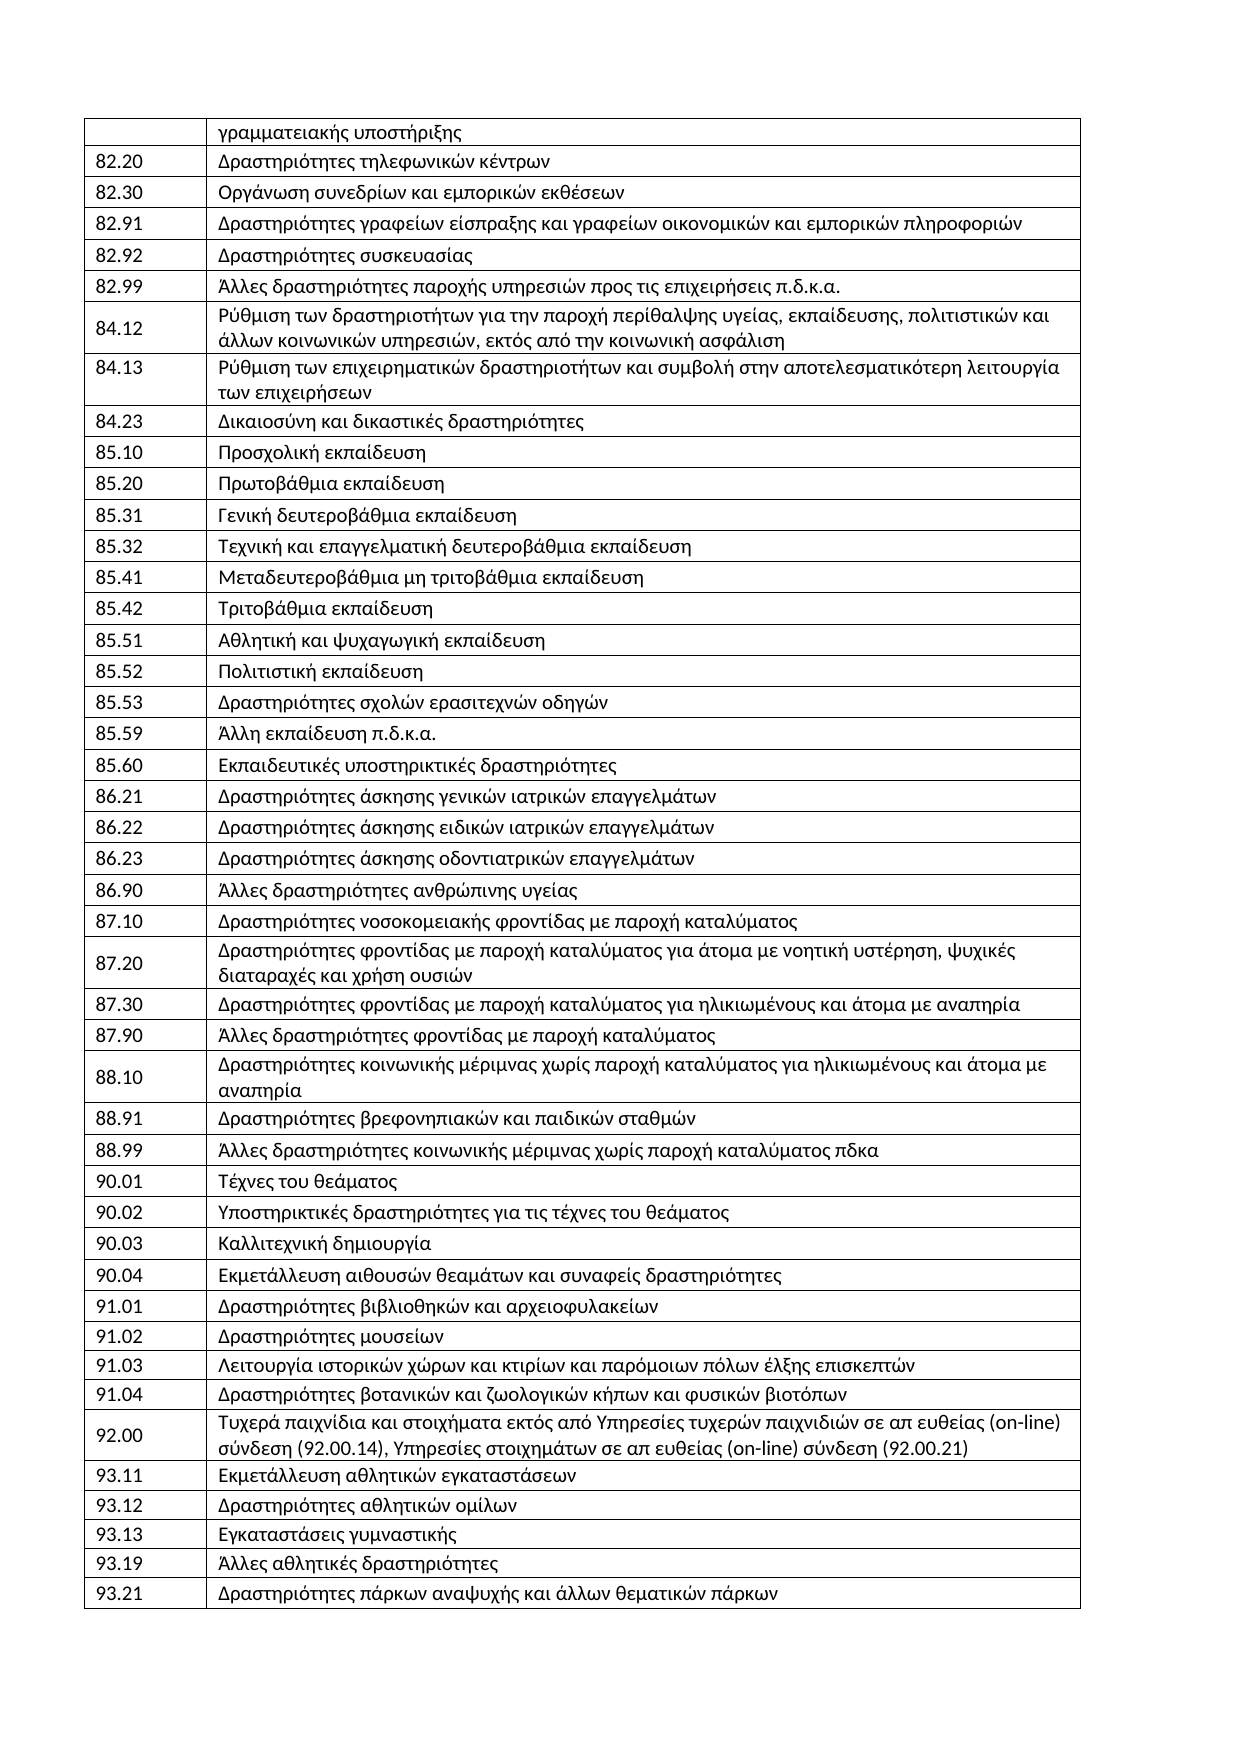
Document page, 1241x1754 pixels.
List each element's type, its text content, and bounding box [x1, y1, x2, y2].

table_cell Καλλιτεχνική δημιουργία [207, 1228, 1080, 1258]
table_cell Ρύθμιση των επιχειρηματικών δραστηριοτήτων και συμβολή στην αποτελεσματικότερη λειτουργία των επιχειρήσεων [207, 354, 1080, 405]
table_cell Δραστηριότητες νοσοκομειακής φροντίδας με παροχή καταλύματος [207, 906, 1080, 936]
table_cell 85.20 [85, 468, 206, 498]
table_cell 85.60 [85, 750, 206, 780]
table_cell 85.41 [85, 562, 206, 592]
table_cell Δραστηριότητες άσκησης οδοντιατρικών επαγγελμάτων [207, 843, 1080, 873]
table_cell 90.04 [85, 1260, 206, 1290]
table_cell 82.91 [85, 208, 206, 238]
table_cell 93.19 [85, 1549, 206, 1577]
table_cell 88.91 [85, 1103, 206, 1133]
table_cell Προσχολική εκπαίδευση [207, 437, 1080, 467]
table_cell 86.22 [85, 812, 206, 842]
table_cell Δραστηριότητες πάρκων αναψυχής και άλλων θεματικών πάρκων [207, 1578, 1080, 1608]
table_cell 85.31 [85, 500, 206, 530]
table_cell 93.11 [85, 1461, 206, 1489]
table_cell Δικαιοσύνη και δικαστικές δραστηριότητες [207, 406, 1080, 436]
table_cell 84.13 [85, 354, 206, 405]
table_cell 85.10 [85, 437, 206, 467]
table_cell Δραστηριότητες φροντίδας με παροχή καταλύματος για άτομα με νοητική υστέρηση, ψυχικές διαταραχές και χρήση ουσιών [207, 937, 1080, 988]
table_cell 86.23 [85, 843, 206, 873]
table_cell 87.90 [85, 1020, 206, 1050]
table_cell Δραστηριότητες γραφείων είσπραξης και γραφείων οικονομικών και εμπορικών πληροφοριών [207, 208, 1080, 238]
table_cell 91.01 [85, 1291, 206, 1321]
table_cell 90.02 [85, 1197, 206, 1227]
table_cell 91.03 [85, 1351, 206, 1379]
table_cell 84.23 [85, 406, 206, 436]
table_cell Άλλες δραστηριότητες παροχής υπηρεσιών προς τις επιχειρήσεις π.δ.κ.α. [207, 271, 1080, 301]
table_cell 82.30 [85, 177, 206, 207]
table_cell Δραστηριότητες μουσείων [207, 1322, 1080, 1350]
table_cell Δραστηριότητες κοινωνικής μέριμνας χωρίς παροχή καταλύματος για ηλικιωμένους και άτομα με αναπηρία [207, 1051, 1080, 1102]
table_cell Δραστηριότητες άσκησης γενικών ιατρικών επαγγελμάτων [207, 781, 1080, 811]
table_cell 93.13 [85, 1520, 206, 1548]
table_cell Εκμετάλλευση αιθουσών θεαμάτων και συναφείς δραστηριότητες [207, 1260, 1080, 1290]
table_cell 84.12 [85, 302, 206, 353]
table_cell Τέχνες του θεάματος [207, 1166, 1080, 1196]
table_cell 82.19 [85, 119, 206, 145]
table_cell Αθλητική και ψυχαγωγική εκπαίδευση [207, 625, 1080, 655]
table_cell Δραστηριότητες βρεφονηπιακών και παιδικών σταθμών [207, 1103, 1080, 1133]
table_cell 88.99 [85, 1135, 206, 1165]
table_cell Δραστηριότητες άσκησης ειδικών ιατρικών επαγγελμάτων [207, 812, 1080, 842]
table_cell 82.99 [85, 271, 206, 301]
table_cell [207, 119, 1080, 145]
table_cell Δραστηριότητες αθλητικών ομίλων [207, 1491, 1080, 1519]
table_cell 85.59 [85, 718, 206, 748]
table_cell 91.04 [85, 1380, 206, 1408]
table_cell 86.21 [85, 781, 206, 811]
table_cell Εγκαταστάσεις γυμναστικής [207, 1520, 1080, 1548]
table_cell 85.42 [85, 593, 206, 623]
table_cell Υποστηρικτικές δραστηριότητες για τις τέχνες του θεάματος [207, 1197, 1080, 1227]
table_cell 85.51 [85, 625, 206, 655]
table_cell 90.01 [85, 1166, 206, 1196]
table_cell 85.32 [85, 531, 206, 561]
table_cell 87.10 [85, 906, 206, 936]
table_cell Άλλες δραστηριότητες κοινωνικής μέριμνας χωρίς παροχή καταλύματος πδκα [207, 1135, 1080, 1165]
table_cell Γενική δευτεροβάθμια εκπαίδευση [207, 500, 1080, 530]
table_cell 82.92 [85, 240, 206, 270]
table_cell 93.21 [85, 1578, 206, 1608]
table_cell 93.12 [85, 1491, 206, 1519]
table_cell Δραστηριότητες σχολών ερασιτεχνών οδηγών [207, 687, 1080, 717]
table_cell Δραστηριότητες συσκευασίας [207, 240, 1080, 270]
table_cell Ρύθμιση των δραστηριοτήτων για την παροχή περίθαλψης υγείας, εκπαίδευσης, πολιτιστικών και άλλων κοινωνικών υπηρεσιών, εκτός από την κοινωνική ασφάλιση [207, 302, 1080, 353]
table_cell 88.10 [85, 1051, 206, 1102]
table_cell Τεχνική και επαγγελματική δευτεροβάθμια εκπαίδευση [207, 531, 1080, 561]
table_cell Δραστηριότητες τηλεφωνικών κέντρων [207, 146, 1080, 176]
table_cell 87.20 [85, 937, 206, 988]
table_cell Πολιτιστική εκπαίδευση [207, 656, 1080, 686]
table_cell Τριτοβάθμια εκπαίδευση [207, 593, 1080, 623]
table_cell 85.52 [85, 656, 206, 686]
table_cell 82.20 [85, 146, 206, 176]
table_cell 87.30 [85, 989, 206, 1019]
table_cell 92.00 [85, 1410, 206, 1460]
table_cell 91.02 [85, 1322, 206, 1350]
table_cell Τυχερά παιχνίδια και στοιχήματα εκτός από Υπηρεσίες τυχερών παιχνιδιών σε απ ευθείας (on-line) σύνδεση (92.00.14), Υπηρεσίες στοιχημάτων σε απ ευθείας (on-line) σύνδεση (92.00.21) [207, 1410, 1080, 1460]
table_cell Δραστηριότητες φροντίδας με παροχή καταλύματος για ηλικιωμένους και άτομα με αναπηρία [207, 989, 1080, 1019]
table_cell Άλλες αθλητικές δραστηριότητες [207, 1549, 1080, 1577]
table_cell Άλλες δραστηριότητες ανθρώπινης υγείας [207, 875, 1080, 905]
table_cell Δραστηριότητες βοτανικών και ζωολογικών κήπων και φυσικών βιοτόπων [207, 1380, 1080, 1408]
table_cell Άλλη εκπαίδευση π.δ.κ.α. [207, 718, 1080, 748]
table_cell Εκπαιδευτικές υποστηρικτικές δραστηριότητες [207, 750, 1080, 780]
table_cell Πρωτοβάθμια εκπαίδευση [207, 468, 1080, 498]
table_cell Λειτουργία ιστορικών χώρων και κτιρίων και παρόμοιων πόλων έλξης επισκεπτών [207, 1351, 1080, 1379]
table_cell 86.90 [85, 875, 206, 905]
table_cell Εκμετάλλευση αθλητικών εγκαταστάσεων [207, 1461, 1080, 1489]
table_cell 85.53 [85, 687, 206, 717]
table_cell Οργάνωση συνεδρίων και εμπορικών εκθέσεων [207, 177, 1080, 207]
table_cell Μεταδευτεροβάθμια μη τριτοβάθμια εκπαίδευση [207, 562, 1080, 592]
table_cell Άλλες δραστηριότητες φροντίδας με παροχή καταλύματος [207, 1020, 1080, 1050]
table_cell 90.03 [85, 1228, 206, 1258]
table_cell Δραστηριότητες βιβλιοθηκών και αρχειοφυλακείων [207, 1291, 1080, 1321]
